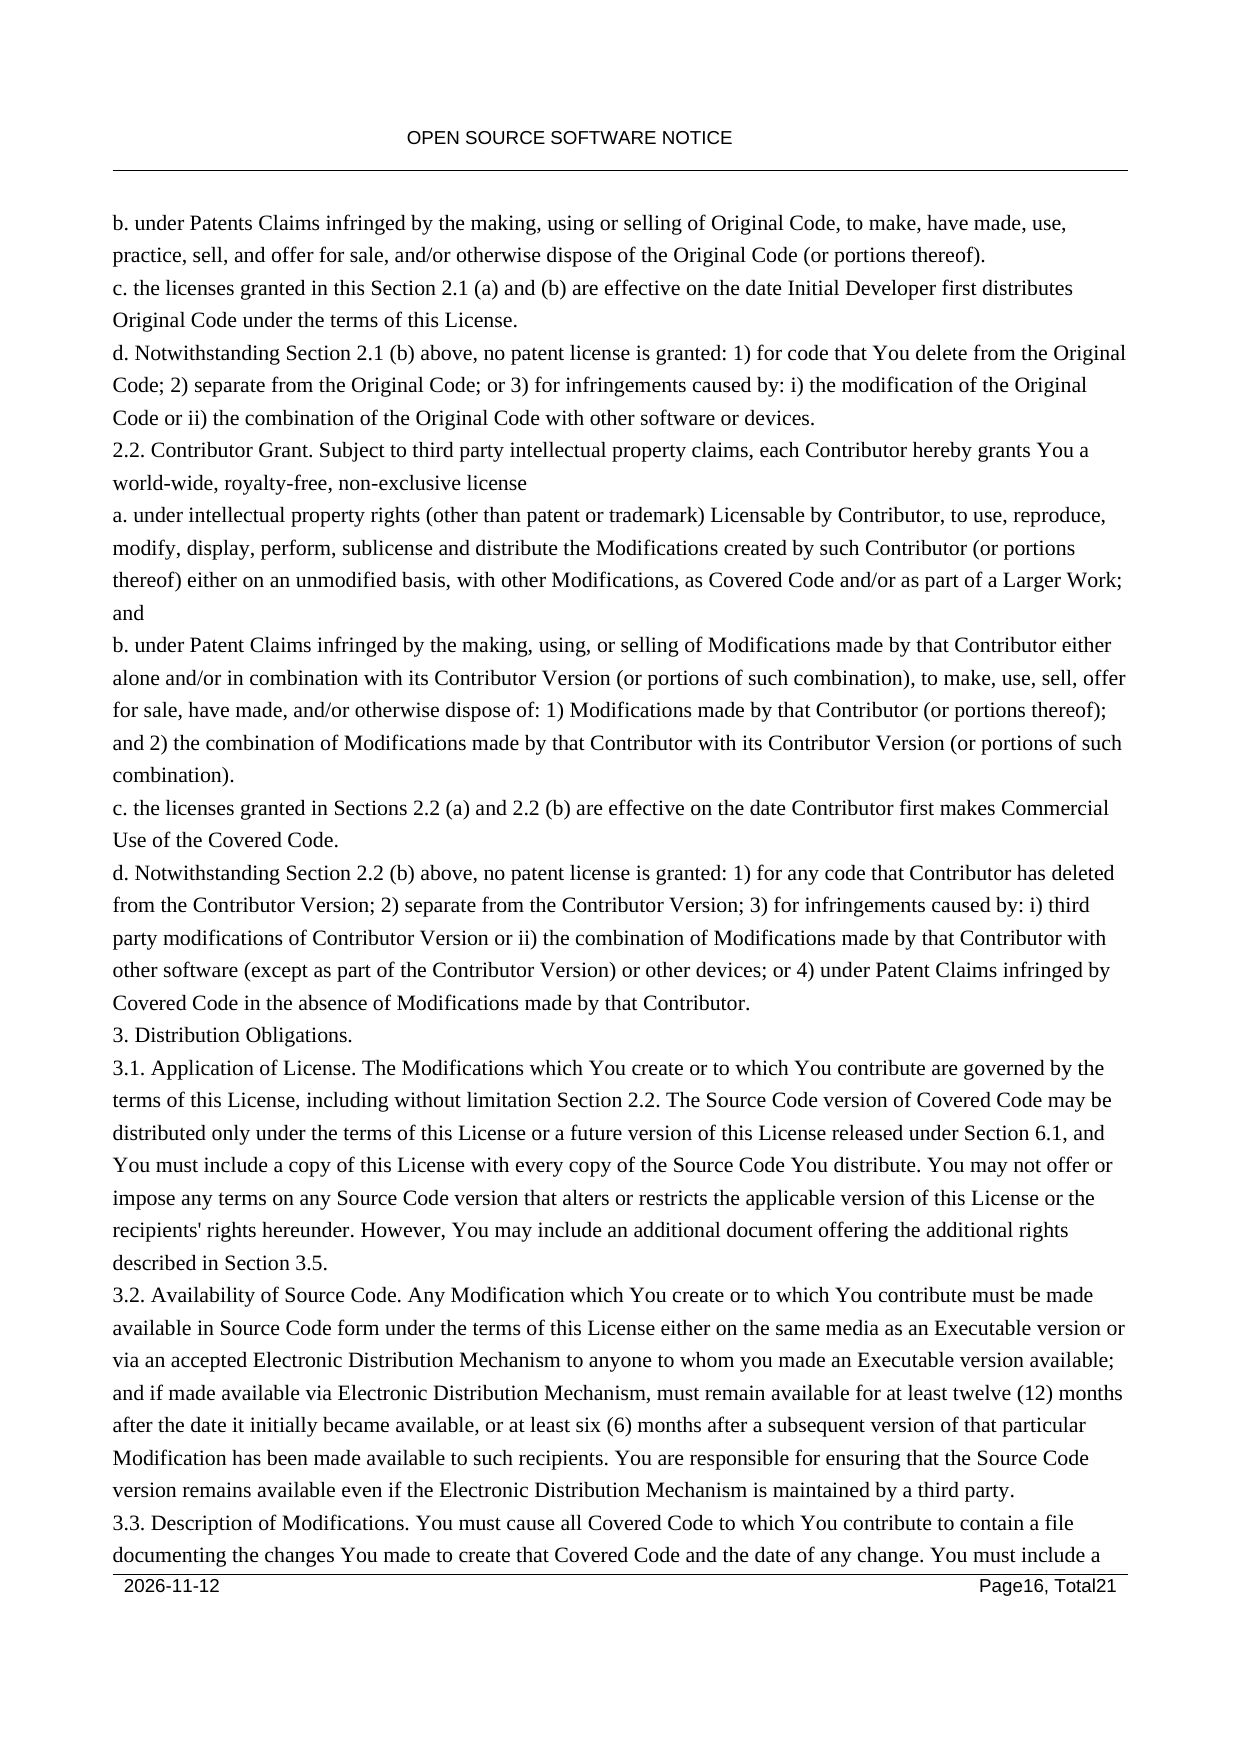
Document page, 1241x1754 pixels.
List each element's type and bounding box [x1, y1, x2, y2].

text [112, 206, 1128, 1571]
